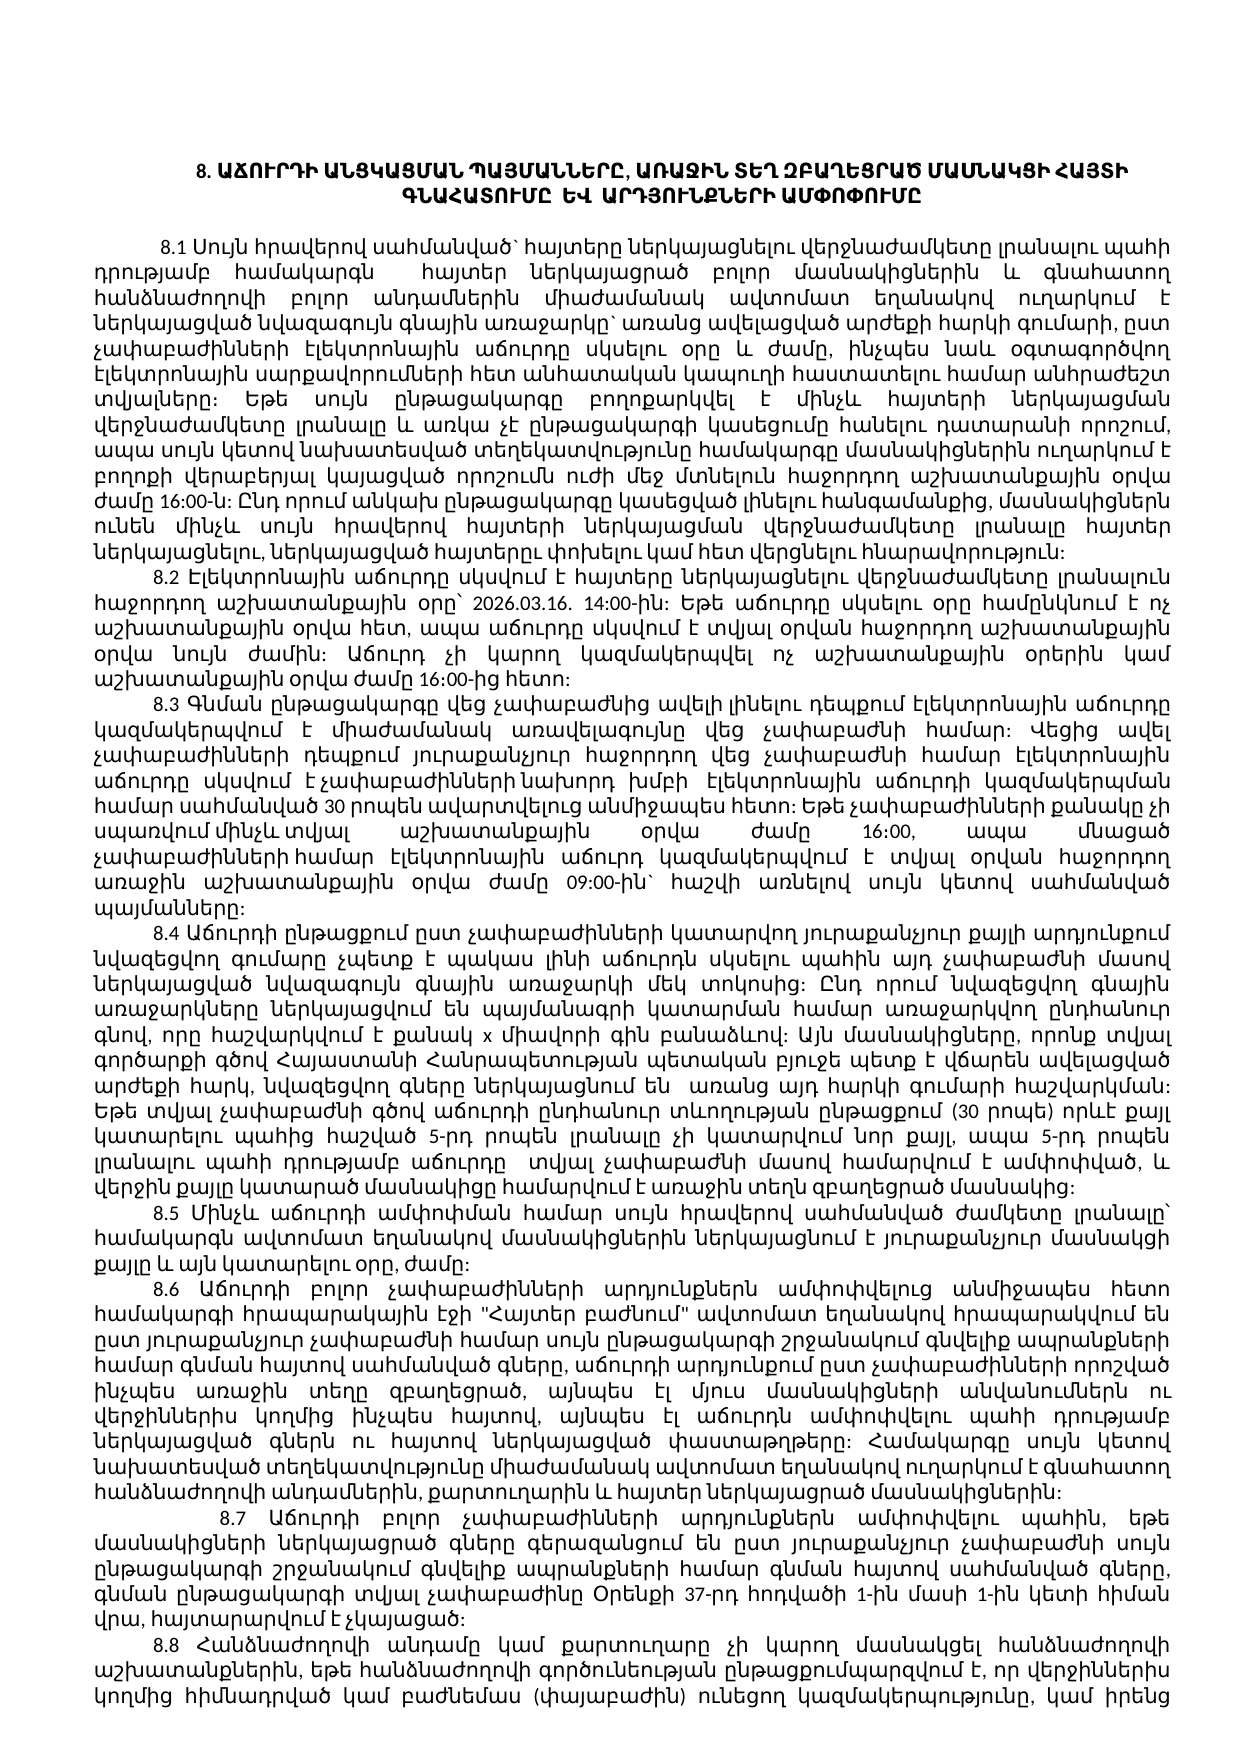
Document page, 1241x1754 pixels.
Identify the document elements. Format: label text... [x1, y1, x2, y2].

text 8.5 Մինչև աճուրդի ամփոփման համար սույն հրավերով սահմանված ժամկետը լրանալը՝ համակարգն ավտոմատ եղանակով մասնակիցներին ներկայացնում է յուրաքանչյուր մասնակցի քայլը և այն կատարելու օրը, ժամը: [94, 1200, 1171, 1276]
text ԳՆԱՀԱՏՈՒՄԸ ԵՎ ԱՐԴՅՈՒՆՔՆԵՐԻ ԱՄՓՈՓՈՒՄԸ [94, 183, 1171, 209]
text 8. ԱՃՈՒՐԴԻ ԱՆՑԿԱՑՄԱՆ ՊԱՅՄԱՆՆԵՐԸ, ԱՌԱՋԻՆ ՏԵՂ ԶԲԱՂԵՑՐԱԾ ՄԱՍՆԱԿՑԻ ՀԱՅՏԻ [94, 158, 1171, 183]
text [94, 1632, 1171, 1708]
text 8.2 Էլեկտրոնային աճուրդը սկսվում է հայտերը ներկայացնելու վերջնաժամկետը լրանալուն հաջորդող աշխատանքային օրը՝ 2026.03.16. 14:00 -ին: Եթե աճուրդը սկսելու օրը համընկնում է ոչ աշխատանքային օրվա հետ, ապա աճուրդը սկսվում է տվյալ օրվան հաջորդող աշխատանքային օրվա նույն ժամին: Աճուրդ չի կարող կազմակերպվել ոչ աշխատանքային օրերին կամ աշխատանքային օրվա ժամը 16։00-ից հետո: [94, 564, 1171, 692]
text 8.7 Աճուրդի բոլոր չափաբաժինների արդյունքներն ամփոփվելու պահին, եթե մասնակիցների ներկայացրած գները գերազանցում են ըստ յուրաքանչյուր չափաբաժնի սույն ընթացակարգի շրջանակում գնվելիք ապրանքների համար գնման հայտով սահմանված գները, գնման ընթացակարգի տվյալ չափաբաժինը Օրենքի 37-րդ հոդվածի 1-ին մասի 1-ին կետի հիման վրա, հայտարարվում է չկայացած: [94, 1505, 1171, 1632]
text 8.4 Աճուրդի ընթացքում ըստ չափաբաժինների կատարվող յուրաքանչյուր քայլի արդյունքում նվազեցվող գումարը չպետք է պակաս լինի աճուրդն սկսելու պահին այդ չափաբաժնի մասով ներկայացված նվազագույն գնային առաջարկի մեկ տոկոսից: Ընդ որում նվազեցվող գնային առաջարկները ներկայացվում են պայմանագրի կատարման համար առաջարկվող ընդհանուր գնով, որը հաշվարկվում է քանակ x միավորի գին բանաձևով: Այն մասնակիցները, որոնք տվյալ գործարքի գծով Հայաստանի Հանրապետության պետական բյուջե պետք է վճարեն ավելացված արժեքի հարկ, նվազեցվող գները ներկայացնում են առանց այդ հարկի գումարի հաշվարկման: Եթե տվյալ չափաբաժնի գծով աճուրդի ընդհանուր տևողության ընթացքում (30 րոպե) որևէ քայլ կատարելու պահից հաշված 5-րդ րոպեն լրանալը չի կատարվում նոր քայլ, ապա 5-րդ րոպեն լրանալու պահի դրությամբ աճուրդը տվյալ չափաբաժնի մասով համարվում է ամփոփված, և վերջին քայլը կատարած մասնակիցը համարվում է առաջին տեղն զբաղեցրած մասնակից: [94, 920, 1171, 1200]
text 8.1 Սույն հրավերով սահմանված` հայտերը ներկայացնելու վերջնաժամկետը լրանալու պահի դրությամբ համակարգն հայտեր ներկայացրած բոլոր մասնակիցներին և գնահատող հանձնաժողովի բոլոր անդամներին միաժամանակ ավտոմատ եղանակով ուղարկում է ներկայացված նվազագույն գնային առաջարկը` առանց ավելացված արժեքի հարկի գումարի, ըստ չափաբաժինների էլեկտրոնային աճուրդը սկսելու օրը և ժամը, ինչպես նաև օգտագործվող էլեկտրոնային սարքավորումների հետ անհատական կապուղի հաստատելու համար անհրաժեշտ տվյալները։ Եթե սույն ընթացակարգը բողոքարկվել է մինչև հայտերի ներկայացման վերջնաժամկետը լրանալը և առկա չէ ընթացակարգի կասեցումը հանելու դատարանի որոշում, ապա սույն կետով նախատեսված տեղեկատվությունը համակարգը մասնակիցներին ուղարկում է բողոքի վերաբերյալ կայացված որոշումն ուժի մեջ մտնելուն հաջորդող աշխատանքային օրվա ժամը 16:00-ն: Ընդ որում անկախ ընթացակարգը կասեցված լինելու հանգամանքից, մասնակիցներն ունեն մինչև սույն հրավերով հայտերի ներկայացման վերջնաժամկետը լրանալը հայտեր ներկայացնելու, ներկայացված հայտերըւ փոխելու կամ հետ վերցնելու հնարավորություն: [94, 234, 1171, 564]
text 8.3 Գնման ընթացակարգը վեց չափաբաժնից ավելի լինելու դեպքում էլեկտրոնային աճուրդը կազմակերպվում է միաժամանակ առավելագույնը վեց չափաբաժնի համար: Վեցից ավել չափաբաժինների դեպքում յուրաքանչյուր հաջորդող վեց չափաբաժնի համար էլեկտրոնային աճուրդը սկսվում է չափաբաժինների նախորդ խմբի էլեկտրոնային աճուրդի կազմակերպման համար սահմանված 30 րոպեն ավարտվելուց անմիջապես հետո: Եթե չափաբաժինների քանակը չի սպառվում մինչև տվյալ աշխատանքային օրվա ժամը 16։00, ապա մնացած չափաբաժինների համար էլեկտրոնային աճուրդ կազմակերպվում է տվյալ օրվան հաջորդող առաջին աշխատանքային օրվա ժամը 09:00-ին` հաշվի առնելով սույն կետով սահմանված պայմանները: [94, 692, 1171, 920]
text 8.6 Աճուրդի բոլոր չափաբաժինների արդյունքներն ամփոփվելուց անմիջապես հետո համակարգի հրապարակային էջի "Հայտեր բաժնում" ավտոմատ եղանակով հրապարակվում են ըստ յուրաքանչյուր չափաբաժնի համար սույն ընթացակարգի շրջանակում գնվելիք ապրանքների համար գնման հայտով սահմանված գները, աճուրդի արդյունքում ըստ չափաբաժինների որոշված ինչպես առաջին տեղը զբաղեցրած, այնպես էլ մյուս մասնակիցների անվանումներն ու վերջիններիս կողմից ինչպես հայտով, այնպես էլ աճուրդն ամփոփվելու պահի դրությամբ ներկայացված գներն ու հայտով ներկայացված փաստաթղթերը: Համակարգը սույն կետով նախատեսված տեղեկատվությունը միաժամանակ ավտոմատ եղանակով ուղարկում է գնահատող հանձնաժողովի անդամներին, քարտուղարին և հայտեր ներկայացրած մասնակիցներին: [94, 1276, 1171, 1505]
